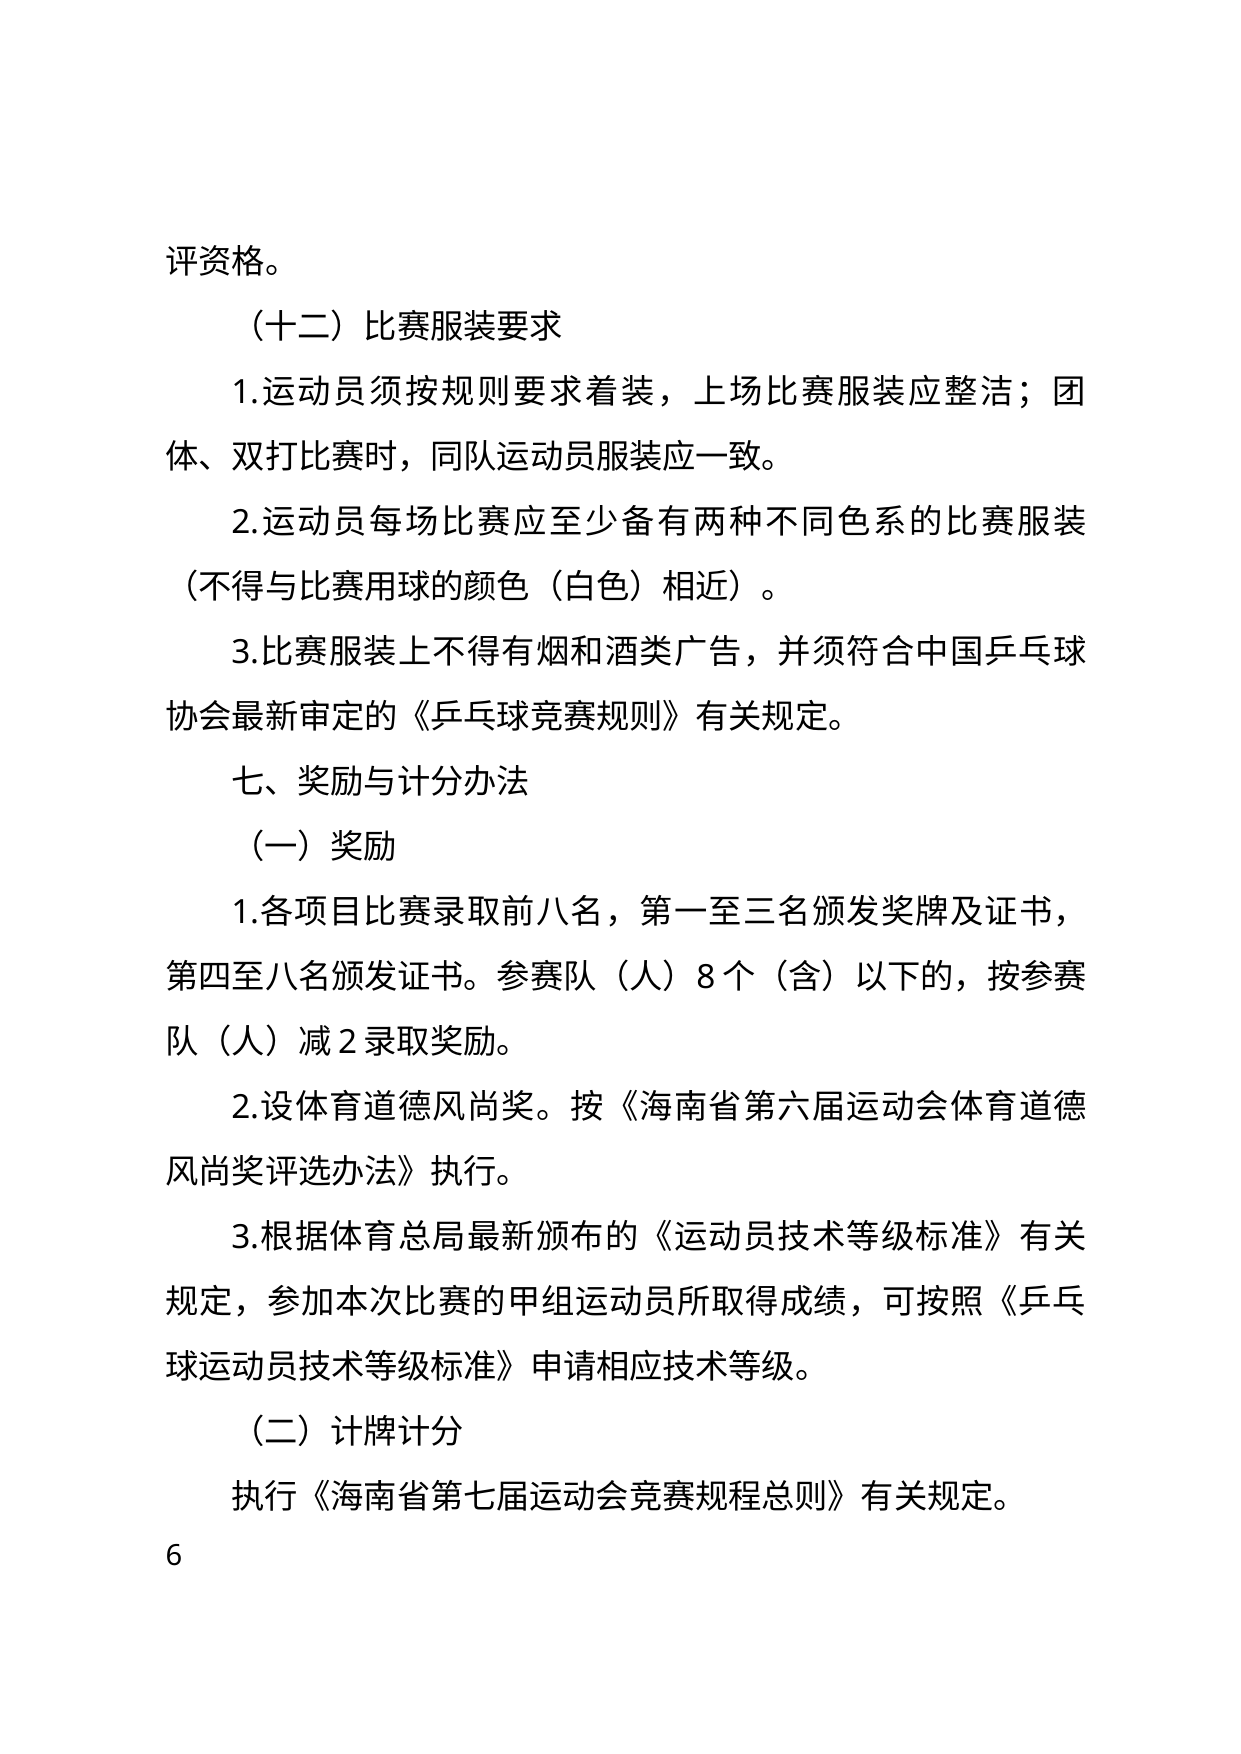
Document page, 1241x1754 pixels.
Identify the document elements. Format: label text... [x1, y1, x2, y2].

text 七、奖励与计分办法 [165, 746, 1087, 811]
text 3.比赛服装上不得有烟和酒类广告，并须符合中国乒乓球协会最新审定的《乒乓球竞赛规则》有关规定。 [165, 616, 1087, 746]
text （一）奖励 [165, 811, 1087, 876]
text 2.运动员每场比赛应至少备有两种不同色系的比赛服装（不得与比赛用球的颜色（白色）相近）。 [165, 486, 1087, 616]
text （二）计牌计分 [165, 1396, 1087, 1461]
text 1.各项目比赛录取前八名，第一至三名颁发奖牌及证书，第四至八名颁发证书。参赛队（人）8个（含）以下的，按参赛队（人）减2录取奖励。 [165, 876, 1087, 1071]
text 执行《海南省第七届运动会竞赛规程总则》有关规定。 [165, 1461, 1087, 1526]
text 2.设体育道德风尚奖。按《海南省第六届运动会体育道德风尚奖评选办法》执行。 [165, 1071, 1087, 1201]
text （十二）比赛服装要求 [165, 291, 1087, 356]
text 3.根据体育总局最新颁布的《运动员技术等级标准》有关规定，参加本次比赛的甲组运动员所取得成绩，可按照《乒乓球运动员技术等级标准》申请相应技术等级。 [165, 1201, 1087, 1396]
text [165, 226, 1087, 291]
text 1.运动员须按规则要求着装，上场比赛服装应整洁；团体、双打比赛时，同队运动员服装应一致。 [165, 356, 1087, 486]
